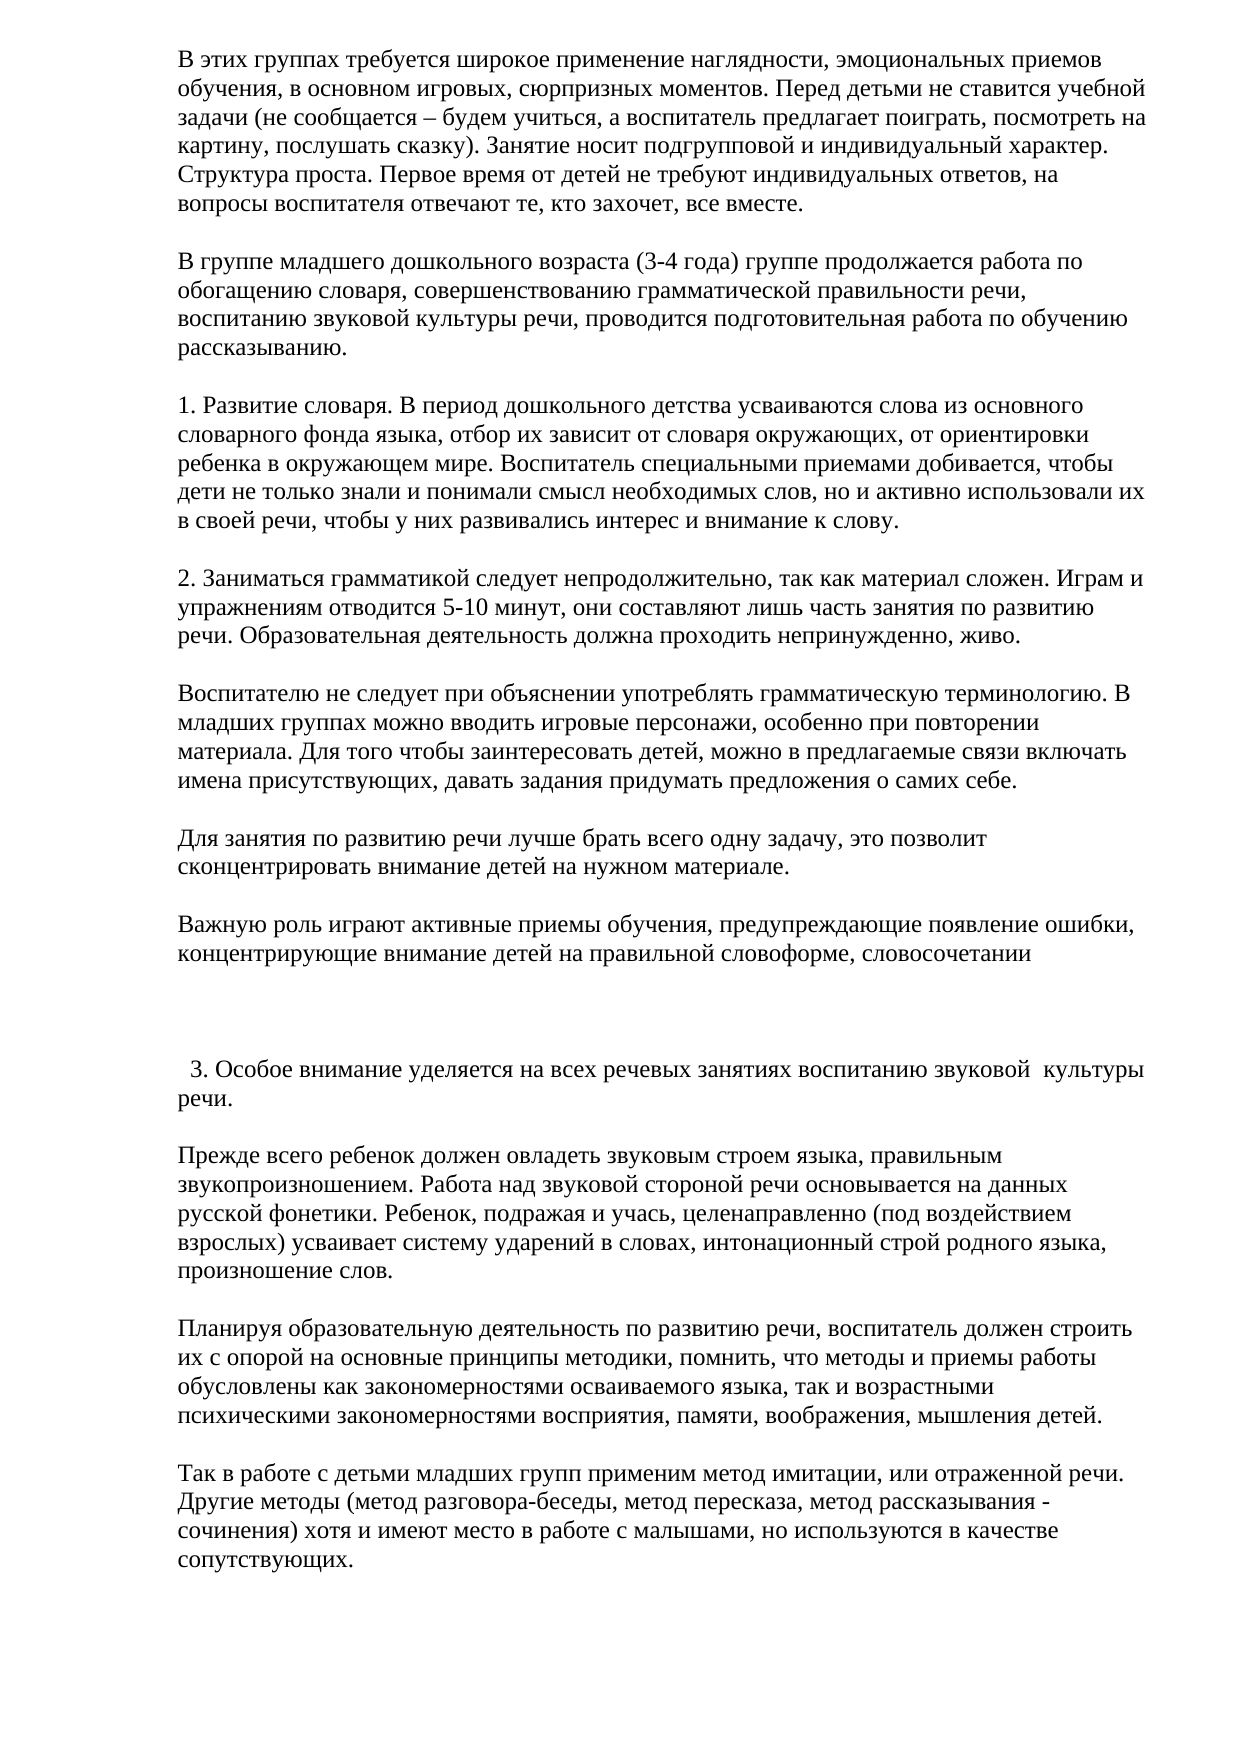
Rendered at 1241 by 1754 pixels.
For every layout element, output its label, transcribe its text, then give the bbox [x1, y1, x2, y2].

text 2. Заниматься грамматикой следует непродолжительно, так как материал сложен. Играм и упражнениям отводится 5-10 минут, они составляют лишь часть занятия по развитию речи. Образовательная деятельность должна проходить непринужденно, живо. [177, 563, 1152, 649]
text Для занятия по развитию речи лучше брать всего одну задачу, это позволит сконцентрировать внимание детей на нужном материале. [177, 823, 1152, 880]
text В этих группах требуется широкое применение наглядности, эмоциональных приемов обучения, в основном игровых, сюрпризных моментов. Перед детьми не ставится учебной задачи (не сообщается – будем учиться, а воспитатель предлагает поиграть, посмотреть на картину, послушать сказку). Занятие носит подгрупповой и индивидуальный характер. Структура проста. Первое время от детей не требуют индивидуальных ответов, на вопросы воспитателя отвечают те, кто захочет, все вместе. [177, 44, 1152, 217]
text 1. Развитие словаря. В период дошкольного детства усваиваются слова из основного словарного фонда языка, отбор их зависит от словаря окружающих, от ориентировки ребенка в окружающем мире. Воспитатель специальными приемами добивается, чтобы дети не только знали и понимали смысл необходимых слов, но и активно использовали их в своей речи, чтобы у них развивались интерес и внимание к слову. [177, 390, 1152, 534]
text 3. Особое внимание уделяется на всех речевых занятиях воспитанию звуковой культуры речи. [177, 1054, 1152, 1111]
text Воспитателю не следует при объяснении употреблять грамматическую терминологию. В младших группах можно вводить игровые персонажи, особенно при повторении материала. Для того чтобы заинтересовать детей, можно в предлагаемые связи включать имена присутствующих, давать задания придумать предложения о самих себе. [177, 678, 1152, 793]
text Прежде всего ребенок должен овладеть звуковым строем языка, правильным звукопроизношением. Работа над звуковой стороной речи основывается на данных русской фонетики. Ребенок, подражая и учась, целенаправленно (под воздействием взрослых) усваивает систему ударений в словах, интонационный строй родного языка, произношение слов. [177, 1141, 1152, 1284]
text Планируя образовательную деятельность по развитию речи, воспитатель должен строить их с опорой на основные принципы методики, помнить, что методы и приемы работы обусловлены как закономерностями осваиваемого языка, так и возрастными психическими закономерностями восприятия, памяти, воображения, мышления детей. [177, 1313, 1152, 1428]
text Важную роль играют активные приемы обучения, предупреждающие появление ошибки, концентрирующие внимание детей на правильной словоформе, словосочетании [177, 909, 1152, 967]
text В группе младшего дошкольного возраста (3-4 года) группе продолжается работа по обогащению словаря, совершенствованию грамматической правильности речи, воспитанию звуковой культуры речи, проводится подготовительная работа по обучению рассказыванию. [177, 246, 1152, 361]
text Так в работе с детьми младших групп применим метод имитации, или отраженной речи. Другие методы (метод разговора-беседы, метод пересказа, метод рассказывания - сочинения) хотя и имеют место в работе с малышами, но используются в качестве сопутствующих. [177, 1458, 1152, 1573]
